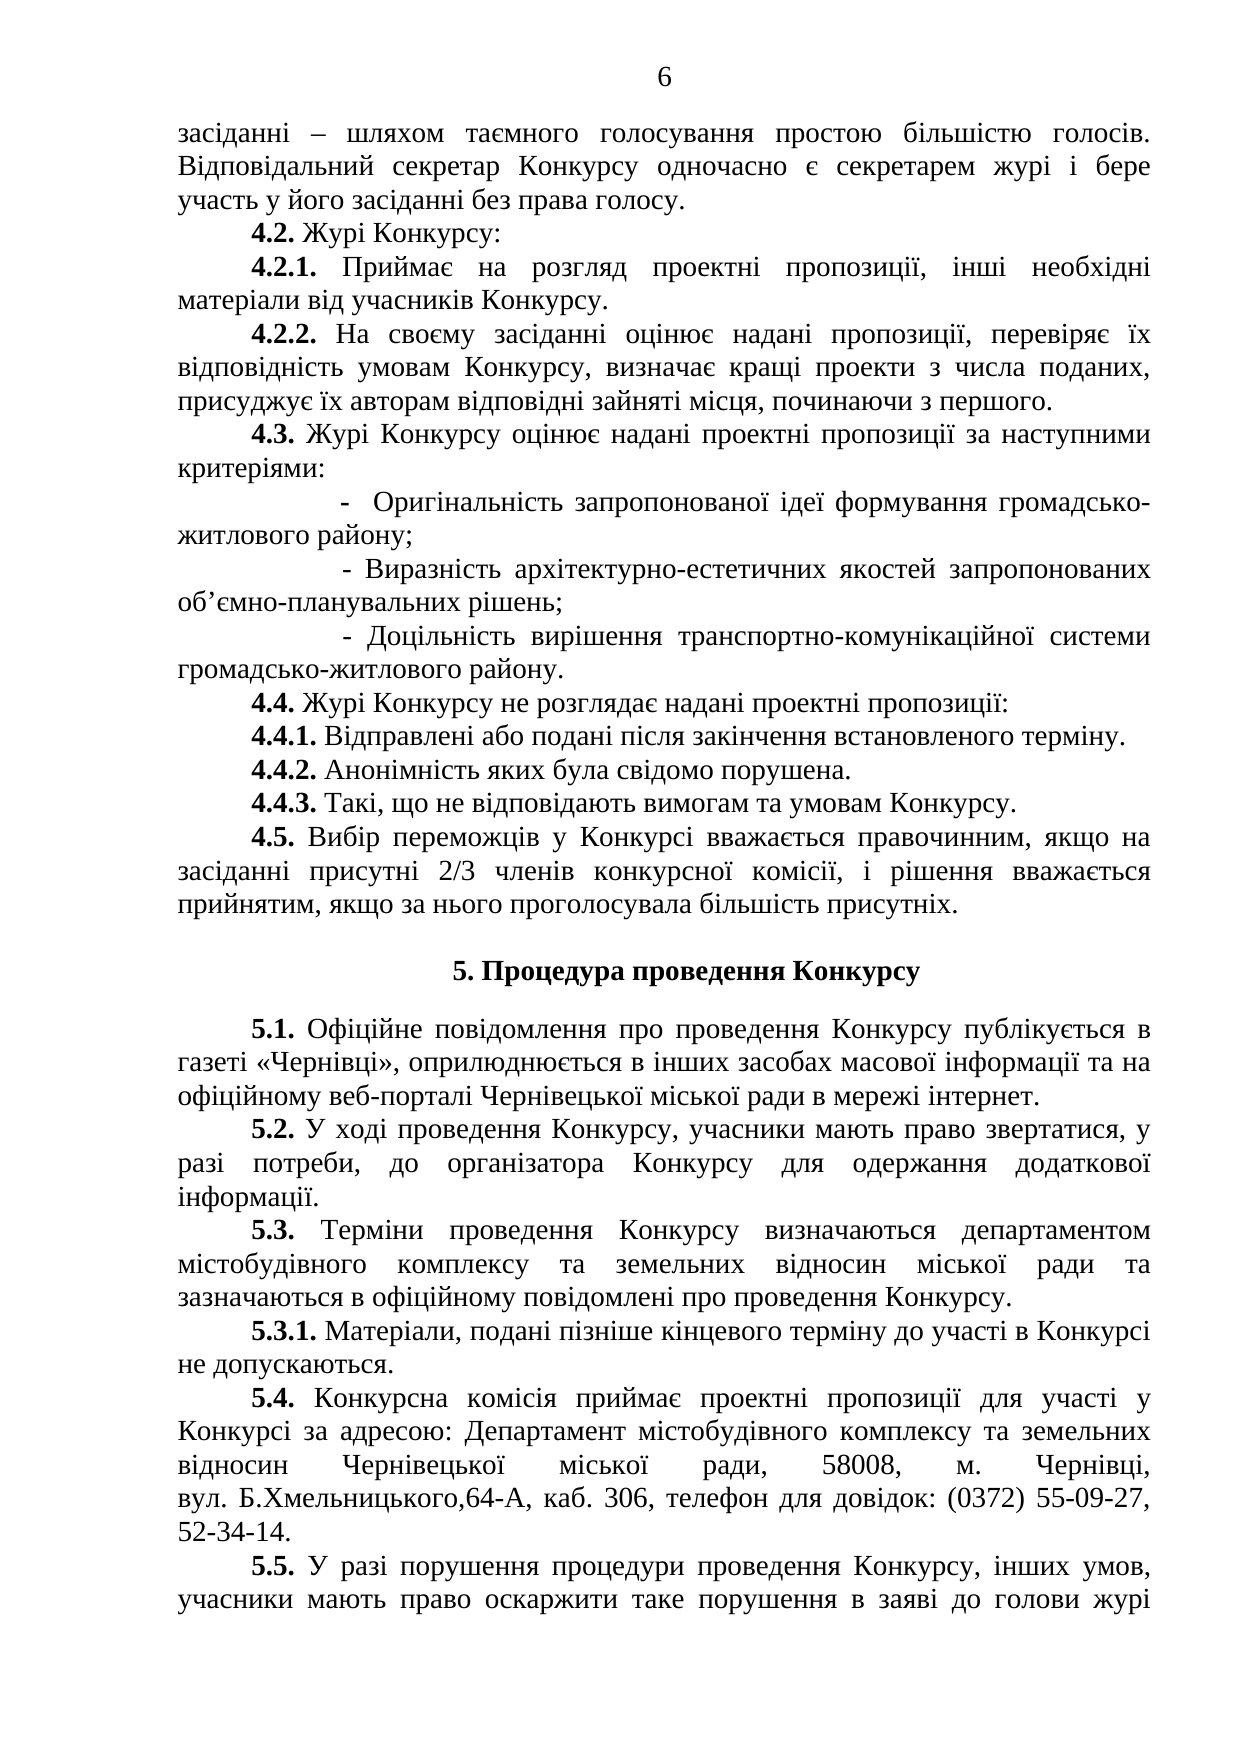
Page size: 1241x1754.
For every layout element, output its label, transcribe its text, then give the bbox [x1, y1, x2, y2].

text 5.3. Терміни проведення Конкурсу визначаються департаментом містобудівного комплексу та земельних відносин міської ради та зазначаються в офіційному повідомлені про проведення Конкурсу. [177, 1212, 1152, 1313]
text - Виразність архітектурно-естетичних якостей запропонованих об’ємно-планувальних рішень; [177, 551, 1152, 618]
text 4.2. Журі Конкурсу: [177, 215, 1152, 249]
text 4.4.1. Відправлені або подані після закінчення встановленого терміну. [177, 718, 1152, 752]
text 5.2. У ході проведення Конкурсу, учасники мають право звертатися, у разі потреби, до організатора Конкурсу для одержання додаткової інформації. [177, 1112, 1152, 1212]
text 4.5. Вибір переможців у Конкурсі вважається правочинним, якщо на засіданні присутні 2/3 членів конкурсної комісії, і рішення вважається прийнятим, якщо за нього проголосувала більшість присутніх. [177, 819, 1152, 920]
text - Доцільність вирішення транспортно-комунікаційної системи громадсько-житлового району. [177, 618, 1152, 685]
text 5.1. Офіційне повідомлення про проведення Конкурсу публікується в газеті «Чернівці», оприлюднюється в інших засобах масової інформації та на офіційному веб-порталі Чернівецької міської ради в мережі інтернет. [177, 1011, 1152, 1112]
text 4.2.2. На своєму засіданні оцінює надані пропозиції, перевіряє їх відповідність умовам Конкурсу, визначає кращі проекти з числа поданих, присуджує їх авторам відповідні зайняті місця, починаючи з першого. [177, 316, 1152, 417]
text 4.4. Журі Конкурсу не розглядає надані проектні пропозиції: [177, 685, 1152, 718]
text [177, 1548, 1152, 1615]
text 4.4.3. Такі, що не відповідають вимогам та умовам Конкурсу. [177, 786, 1152, 819]
text 5.4. Конкурсна комісія приймає проектні пропозиції для участі у Конкурсі за адресою: Департамент містобудівного комплексу та земельних відносин Чернівецької міської ради, 58008, м. Чернівці, вул. Б.Хмельницького,64-А, каб. 306, телефон для довідок: (0372) 55-09-27, 52-34-14. [177, 1380, 1152, 1548]
text 5.3.1. Матеріали, подані пізніше кінцевого терміну до участі в Конкурсі не допускаються. [177, 1313, 1152, 1380]
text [177, 115, 1152, 215]
text - Оригінальність запропонованої ідеї формування громадсько-житлового району; [177, 484, 1152, 551]
text 5. Процедура проведення Конкурсу [177, 953, 1152, 987]
text 4.2.1. Приймає на розгляд проектні пропозиції, інші необхідні матеріали від учасників Конкурсу. [177, 249, 1152, 316]
text 4.3. Журі Конкурсу оцінює надані проектні пропозиції за наступними критеріями: [177, 417, 1152, 484]
text 4.4.2. Анонімність яких була свідомо порушена. [177, 752, 1152, 786]
